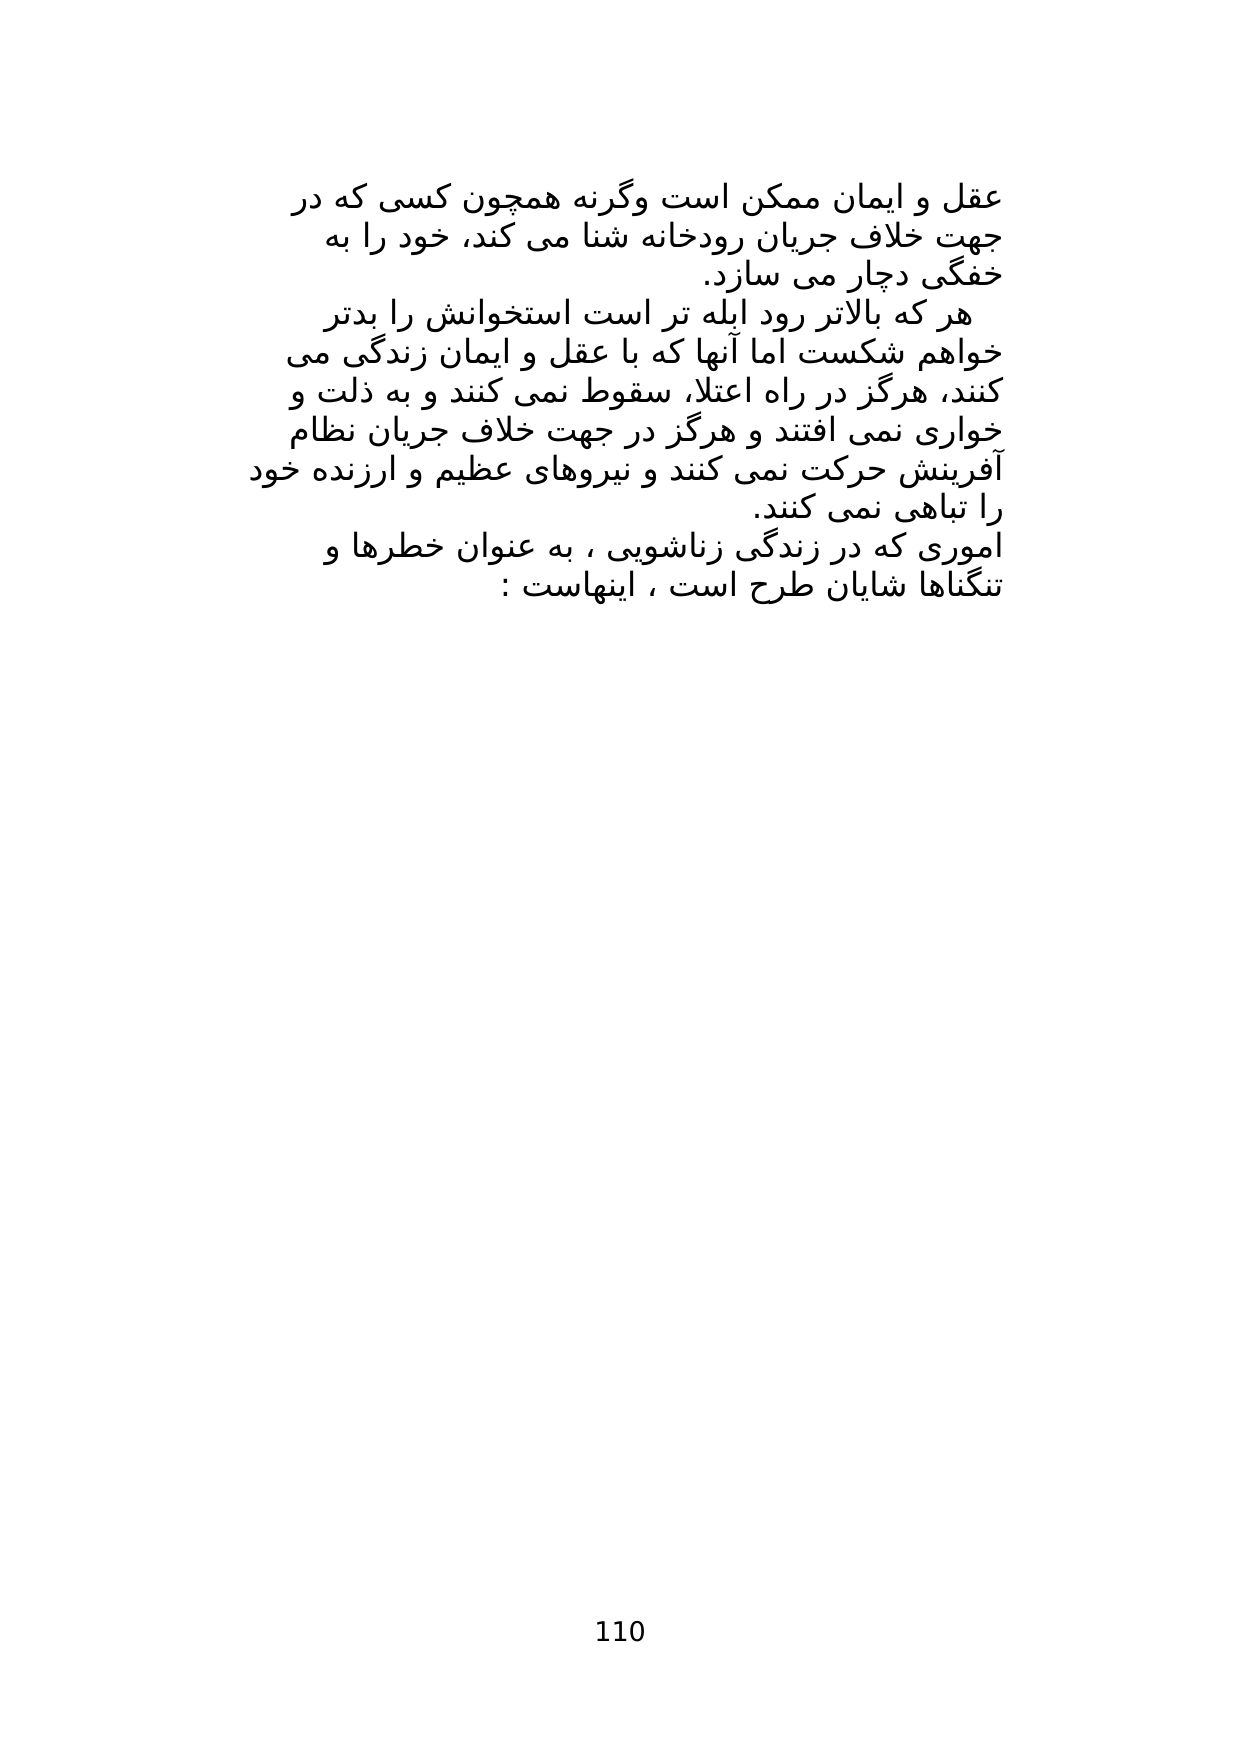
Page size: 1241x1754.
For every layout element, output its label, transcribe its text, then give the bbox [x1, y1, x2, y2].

text هر كه بالاتر رود ابله تر است استخوانش را بدتر خواهم شكست اما آنها كه با عقل و ايمان زندگى مى كنند، هرگز در راه اعتلا، سقوط نمى كنند و به ذلت و خوارى نمى افتند و هرگز در جهت خلاف جريان نظام آفرينش حركت نمى كنند و نيروهاى عظيم و ارزنده خود را تباهى نمى كنند. امورى كه در زندگى زناشويى ، به عنوان خطرها و تنگناها شايان طرح است ، اينهاست : [236, 294, 1004, 604]
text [236, 177, 1004, 294]
